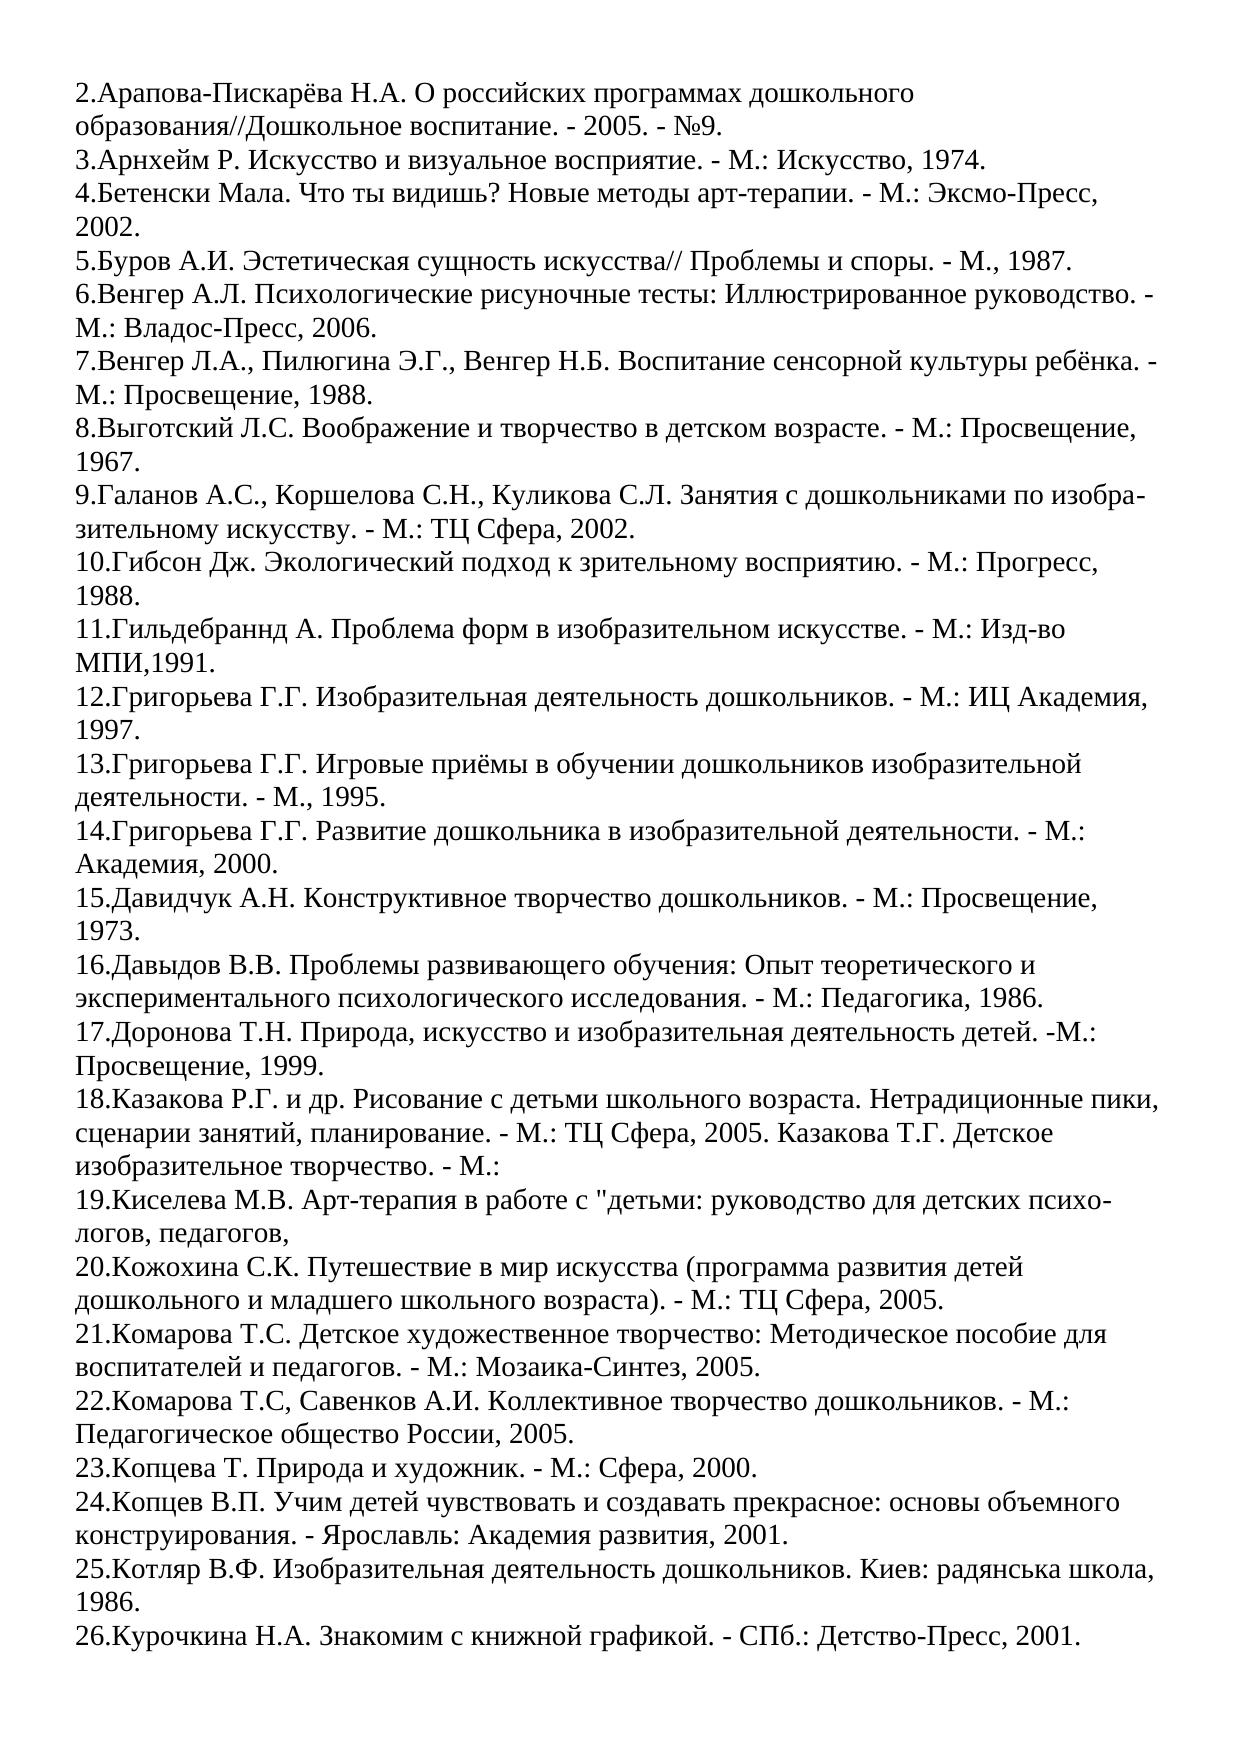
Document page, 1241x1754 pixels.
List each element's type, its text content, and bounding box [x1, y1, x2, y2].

text 14.Григорьева Г.Г. Развитие дошкольника в изобразительной деятельности. - М.: Академия, 2000. [75, 813, 1165, 880]
text 15.Давидчук А.Н. Конструктивное творчество дошкольников. - М.: Просвещение, 1973. [75, 880, 1165, 947]
text 4.Бетенски Мала. Что ты видишь? Новые методы арт-терапии. - М.: Эксмо-Пресс, 2002. [75, 176, 1165, 243]
text 10.Гибсон Дж. Экологический подход к зрительному восприятию. - М.: Прогресс, 1988. [75, 544, 1165, 612]
text 13.Григорьева Г.Г. Игровые приёмы в обучении дошкольников изобразительной деятельности. - М., 1995. [75, 746, 1165, 813]
text 9.Галанов А.С., Коршелова С.Н., Куликова С.Л. Занятия с дошкольниками по изобразительному искусству. - М.: ТЦ Сфера, 2002. [75, 477, 1165, 544]
text 25.Котляр В.Ф. Изобразительная деятельность дошкольников. Киев: радянська школа, 1986. [75, 1551, 1165, 1618]
text 19.Киселева М.В. Арт-терапия в работе с "детьми: руководство для детских психологов, педагогов, [75, 1182, 1165, 1249]
text 7.Венгер Л.А., Пилюгина Э.Г., Венгер Н.Б. Воспитание сенсорной культуры ребёнка. - М.: Просвещение, 1988. [75, 343, 1165, 410]
text 18.Казакова Р.Г. и др. Рисование с детьми школьного возраста. Нетрадиционные пики, сценарии занятий, планирование. - М.: ТЦ Сфера, 2005. Казакова Т.Г. Детское изобразительное творчество. - М.: [75, 1081, 1165, 1182]
text 17.Доронова Т.Н. Природа, искусство и изобразительная деятельность детей. -М.: Просвещение, 1999. [75, 1014, 1165, 1081]
text 8.Выготский Л.С. Воображение и творчество в детском возрасте. - М.: Просвещение, 1967. [75, 410, 1165, 477]
text 26.Курочкина Н.А. Знакомим с книжной графикой. - СПб.: Детство-Пресс, 2001. [75, 1618, 1165, 1651]
text 22.Комарова Т.С, Савенков А.И. Коллективное творчество дошкольников. - М.: Педагогическое общество России, 2005. [75, 1383, 1165, 1450]
text 11.Гильдебраннд А. Проблема форм в изобразительном искусстве. - М.: Изд-во МПИ,1991. [75, 612, 1165, 679]
text 20.Кожохина С.К. Путешествие в мир искусства (программа развития детей дошкольного и младшего школьного возраста). - М.: ТЦ Сфера, 2005. [75, 1249, 1165, 1316]
text 23.Копцева Т. Природа и художник. - М.: Сфера, 2000. [75, 1450, 1165, 1484]
text 5.Буров А.И. Эстетическая сущность искусства// Проблемы и споры. - М., 1987. [75, 243, 1165, 276]
text 2.Арапова-Пискарёва Н.А. О российских программах дошкольного образования//Дошкольное воспитание. - 2005. - №9. [75, 75, 1165, 142]
text 24.Копцев В.П. Учим детей чувствовать и создавать прекрасное: основы объемного конструирования. - Ярославль: Академия развития, 2001. [75, 1484, 1165, 1551]
text 12.Григорьева Г.Г. Изобразительная деятельность дошкольников. - М.: ИЦ Академия, 1997. [75, 679, 1165, 746]
text 21.Комарова Т.С. Детское художественное творчество: Методическое пособие для воспитателей и педагогов. - М.: Мозаика-Синтез, 2005. [75, 1316, 1165, 1383]
text 6.Венгер А.Л. Психологические рисуночные тесты: Иллюстрированное руководство. - М.: Владос-Пресс, 2006. [75, 276, 1165, 343]
text 3.Арнхейм Р. Искусство и визуальное восприятие. - М.: Искусство, 1974. [75, 142, 1165, 176]
text 16.Давыдов В.В. Проблемы развивающего обучения: Опыт теоретического и экспериментального психологического исследования. - М.: Педагогика, 1986. [75, 947, 1165, 1014]
